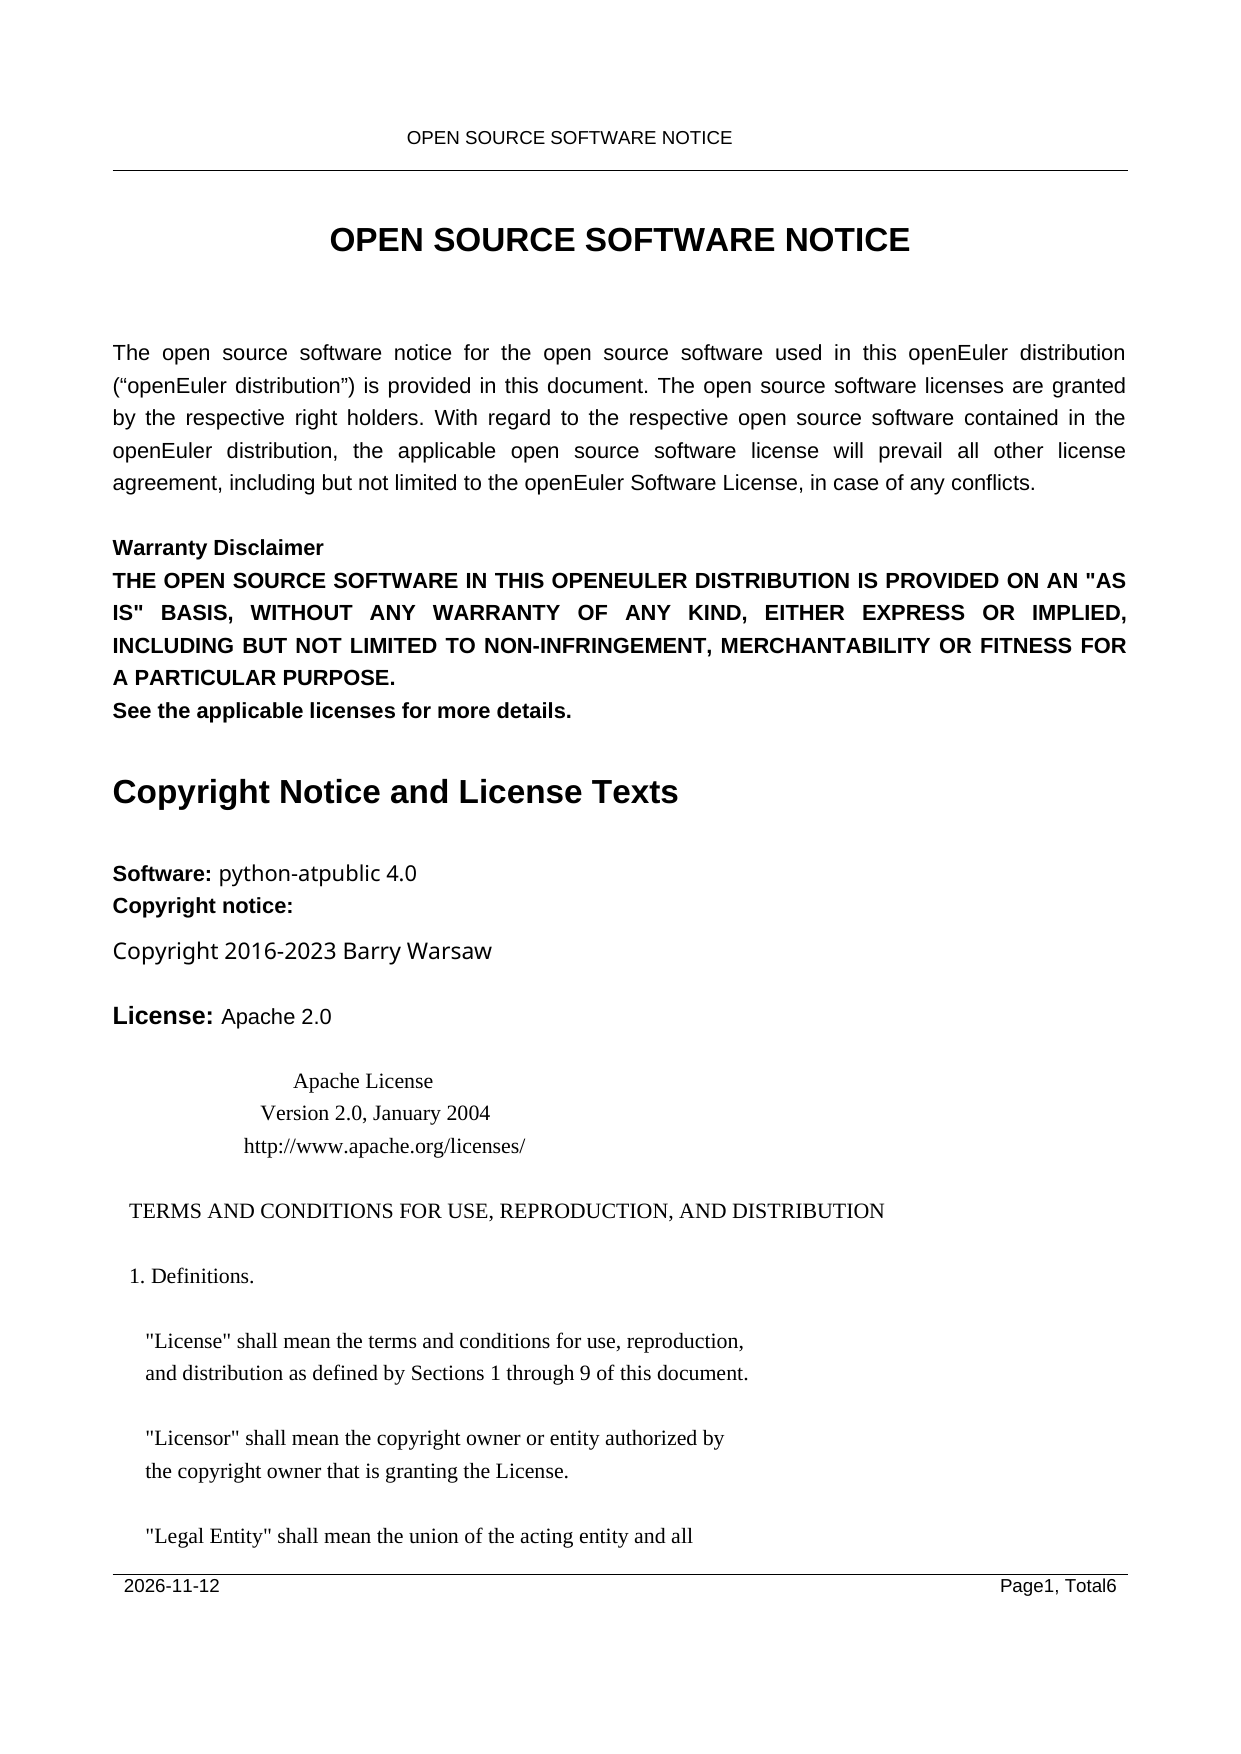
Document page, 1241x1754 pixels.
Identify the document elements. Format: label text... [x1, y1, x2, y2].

title Software: python-atpublic 4.0 [112, 856, 1128, 889]
text Copyright Notice and License Texts [112, 759, 1128, 824]
text Copyright notice: [112, 889, 1128, 921]
text License: Apache 2.0 [112, 999, 1128, 1031]
text Copyright 2016-2023 Barry Warsaw [112, 934, 1128, 999]
text OPEN SOURCE SOFTWARE NOTICE [112, 206, 1128, 271]
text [112, 1031, 1128, 1551]
text The open source software notice for the open source software used in this openEuler distribution (“openEuler distribution”) is provided in this document. The open source software licenses are granted by the respective right holders. With regard to the respective open source software contained in the openEuler distribution, the applicable open source software license will prevail all other license agreement, including but not limited to the openEuler Software License, in case of any conflicts. [112, 336, 1128, 499]
text Warranty Disclaimer [112, 531, 1128, 564]
text THE OPEN SOURCE SOFTWARE IN THIS OPENEULER DISTRIBUTION IS PROVIDED ON AN "AS IS" BASIS, WITHOUT ANY WARRANTY OF ANY KIND, EITHER EXPRESS OR IMPLIED, INCLUDING BUT NOT LIMITED TO NON-INFRINGEMENT, MERCHANTABILITY OR FITNESS FOR A PARTICULAR PURPOSE. See the applicable licenses for more details. [112, 564, 1128, 726]
